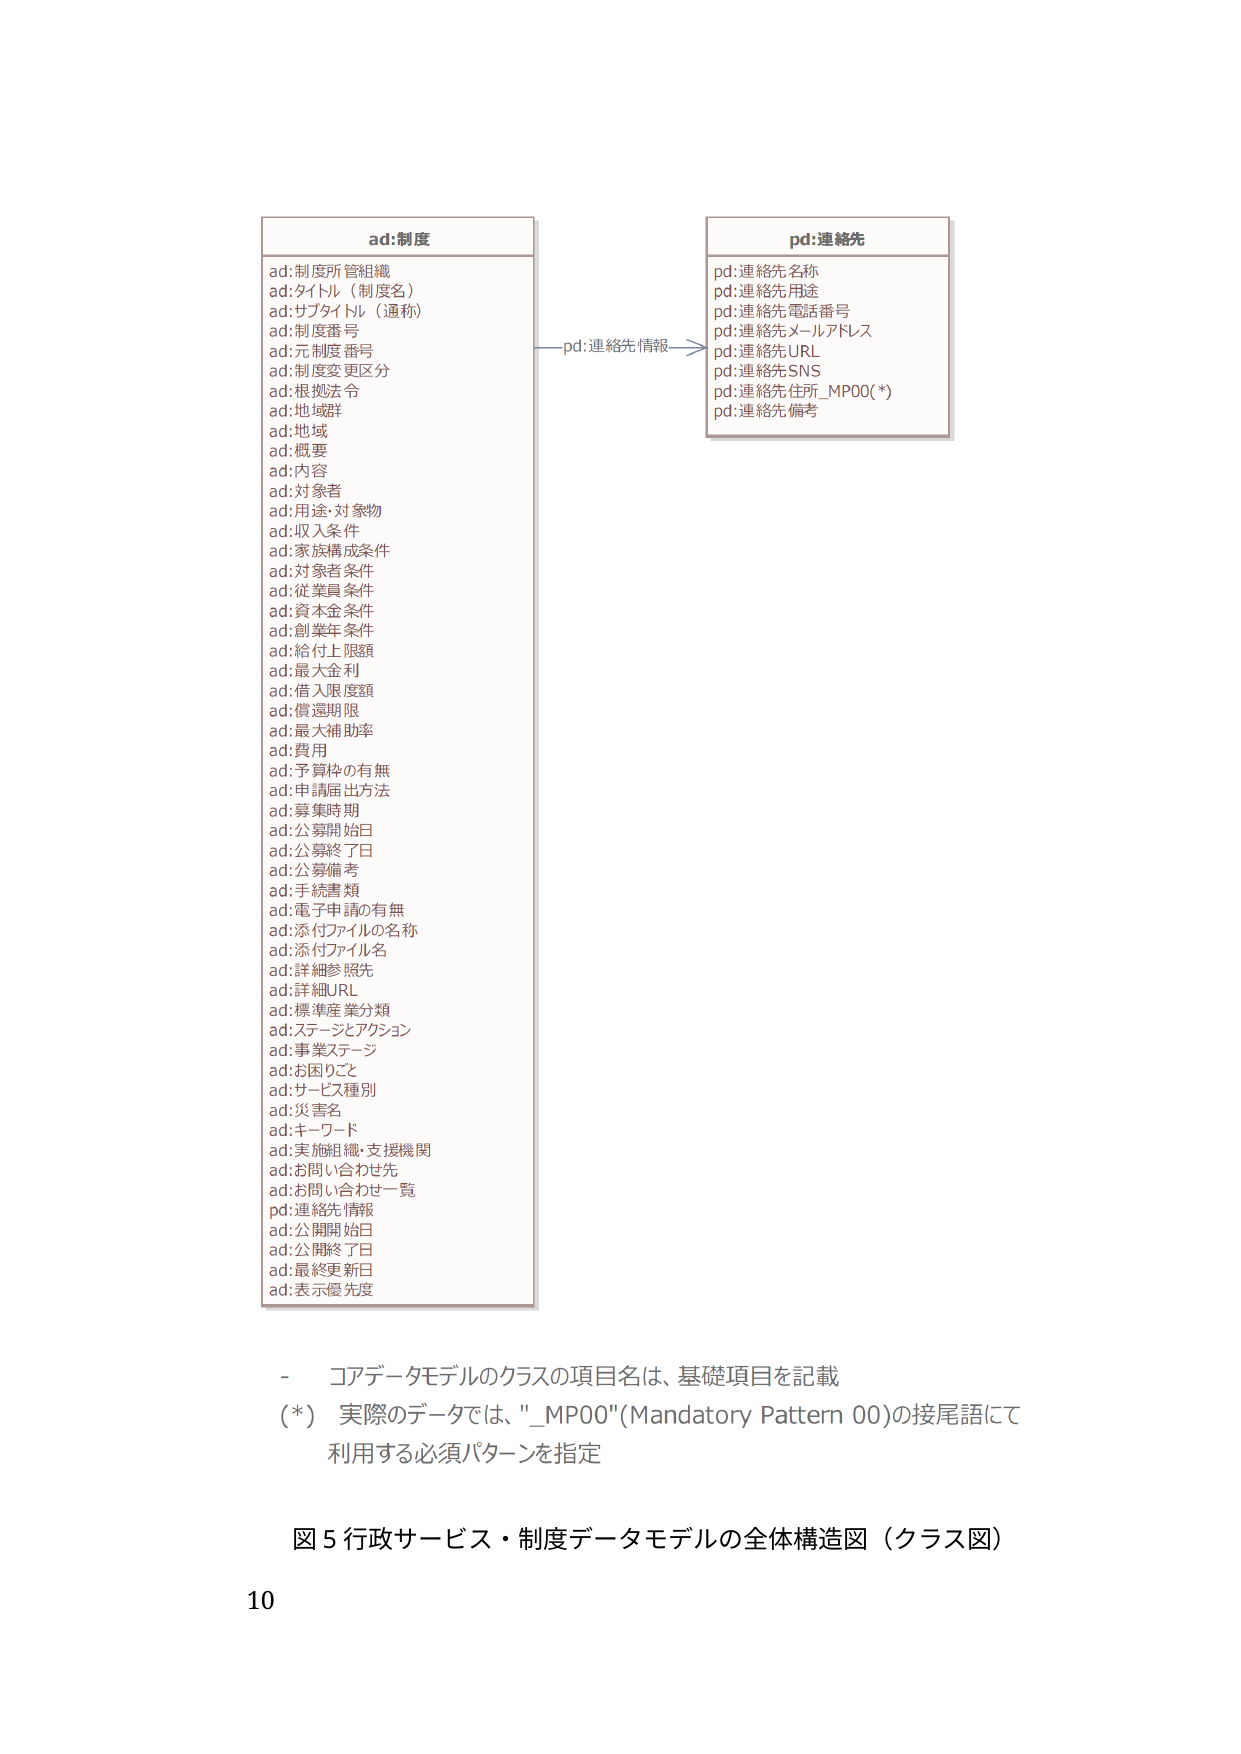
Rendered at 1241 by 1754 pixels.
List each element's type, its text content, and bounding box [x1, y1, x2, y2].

text 図5 行政サービス・制度データモデルの全体構造図（クラス図） [215, 1519, 1063, 1557]
